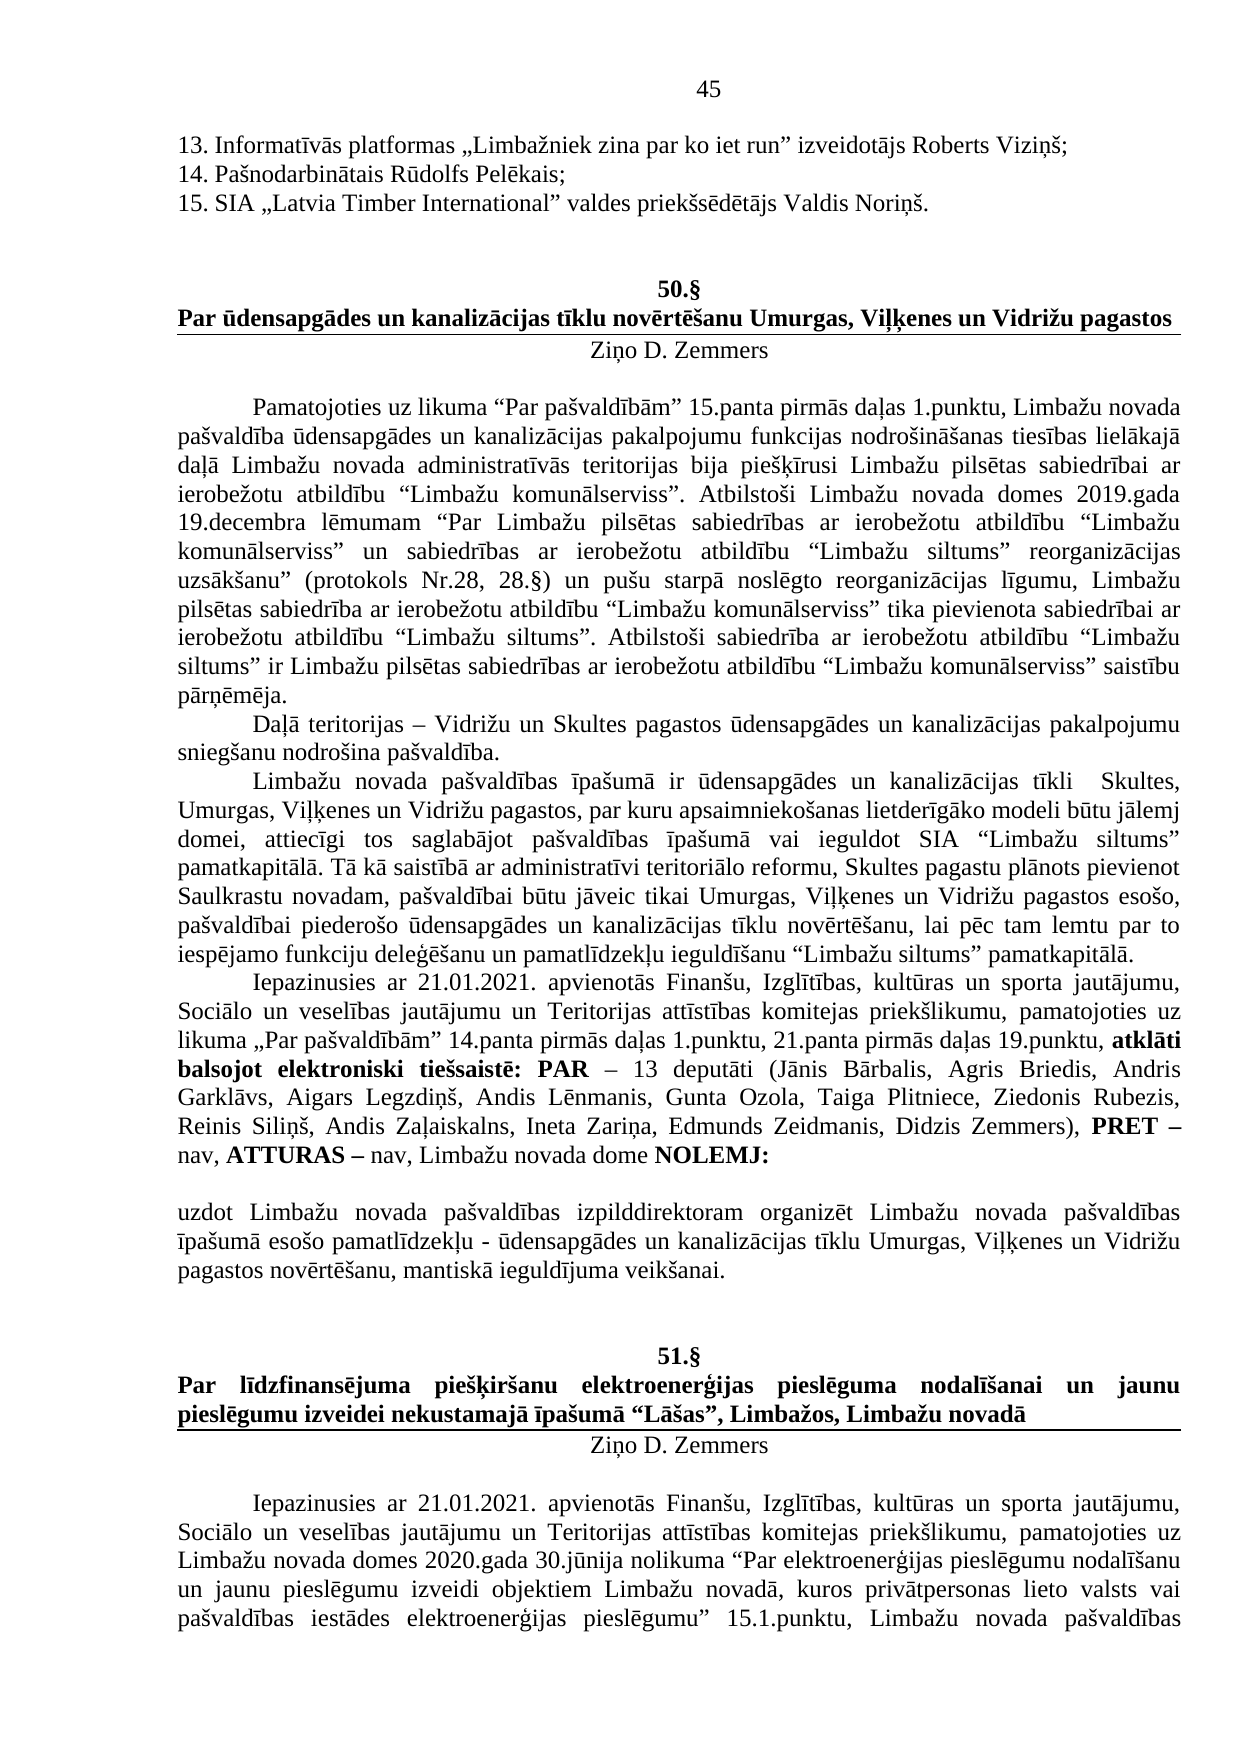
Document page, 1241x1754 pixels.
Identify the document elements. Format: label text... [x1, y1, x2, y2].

text Limbažu novada pašvaldības īpašumā ir ūdensapgādes un kanalizācijas tīkli Skultes, Umurgas, Viļķenes un Vidrižu pagastos, par kuru apsaimniekošanas lietderīgāko modeli būtu jālemj domei, attiecīgi tos saglabājot pašvaldības īpašumā vai ieguldot SIA “Limbažu siltums” pamatkapitālā. Tā kā saistībā ar administratīvi teritoriālo reformu, Skultes pagastu plānots pievienot Saulkrastu novadam, pašvaldībai būtu jāveic tikai Umurgas, Viļķenes un Vidrižu pagastos esošo, pašvaldībai piederošo ūdensapgādes un kanalizācijas tīklu novērtēšanu, lai pēc tam lemtu par to iespējamo funkciju deleģēšanu un pamatlīdzekļu ieguldīšanu “Limbažu siltums” pamatkapitālā. [177, 766, 1181, 967]
text Par ūdensapgādes un kanalizācijas tīklu novērtēšanu Umurgas, Viļķenes un Vidrižu pagastos [177, 303, 1181, 334]
list SIA „Latvia Timber International” valdes priekšsēdētājs Valdis Noriņš. [177, 188, 1181, 217]
list Pašnodarbinātais Rūdolfs Pelēkais; [177, 159, 1181, 188]
text Par līdzfinansējuma piešķiršanu elektroenerģijas pieslēguma nodalīšanai un jaunu pieslēgumu izveidei nekustamajā īpašumā “Lāšas”, Limbažos, Limbažu novadā [177, 1370, 1181, 1429]
list Informatīvās platformas „Limbažniek zina par ko iet run” izveidotājs Roberts Viziņš; [177, 131, 1181, 159]
text 51.§ [177, 1341, 1181, 1370]
text Ziņo D. Zemmers [177, 335, 1181, 364]
text Pamatojoties uz likuma “Par pašvaldībām” 15.panta pirmās daļas 1.punktu, Limbažu novada pašvaldība ūdensapgādes un kanalizācijas pakalpojumu funkcijas nodrošināšanas tiesības lielākajā daļā Limbažu novada administratīvās teritorijas bija piešķīrusi Limbažu pilsētas sabiedrībai ar ierobežotu atbildību “Limbažu komunālserviss”. Atbilstoši Limbažu novada domes 2019.gada 19.decembra lēmumam “Par Limbažu pilsētas sabiedrības ar ierobežotu atbildību “Limbažu komunālserviss” un sabiedrības ar ierobežotu atbildību “Limbažu siltums” reorganizācijas uzsākšanu” (protokols Nr.28, 28.§) un pušu starpā noslēgto reorganizācijas līgumu, Limbažu pilsētas sabiedrība ar ierobežotu atbildību “Limbažu komunālserviss” tika pievienota sabiedrībai ar ierobežotu atbildību “Limbažu siltums”. Atbilstoši sabiedrība ar ierobežotu atbildību “Limbažu siltums” ir Limbažu pilsētas sabiedrības ar ierobežotu atbildību “Limbažu komunālserviss” saistību pārņēmēja. [177, 392, 1181, 709]
text Ziņo D. Zemmers [177, 1431, 1181, 1459]
text 50.§ [177, 274, 1181, 303]
text Iepazinusies ar 21.01.2021. apvienotās Finanšu, Izglītības, kultūras un sporta jautājumu, Sociālo un veselības jautājumu un Teritorijas attīstības komitejas priekšlikumu, pamatojoties uz likuma „Par pašvaldībām” 14.panta pirmās daļas 1.punktu, 21.panta pirmās daļas 19.punktu, atklāti balsojot elektroniski tiešsaistē: PAR – 13 deputāti (Jānis Bārbalis, Agris Briedis, Andris Garklāvs, Aigars Legzdiņš, Andis Lēnmanis, Gunta Ozola, Taiga Plitniece, Ziedonis Rubezis, Reinis Siliņš, Andis Zaļaiskalns, Ineta Zariņa, Edmunds Zeidmanis, Didzis Zemmers), PRET – nav, ATTURAS – nav, Limbažu novada dome NOLEMJ: [177, 967, 1181, 1169]
text Daļā teritorijas – Vidrižu un Skultes pagastos ūdensapgādes un kanalizācijas pakalpojumu sniegšanu nodrošina pašvaldība. [177, 709, 1181, 766]
text uzdot Limbažu novada pašvaldības izpilddirektoram organizēt Limbažu novada pašvaldības īpašumā esošo pamatlīdzekļu - ūdensapgādes un kanalizācijas tīklu Umurgas, Viļķenes un Vidrižu pagastos novērtēšanu, mantiskā ieguldījuma veikšanai. [177, 1197, 1181, 1284]
